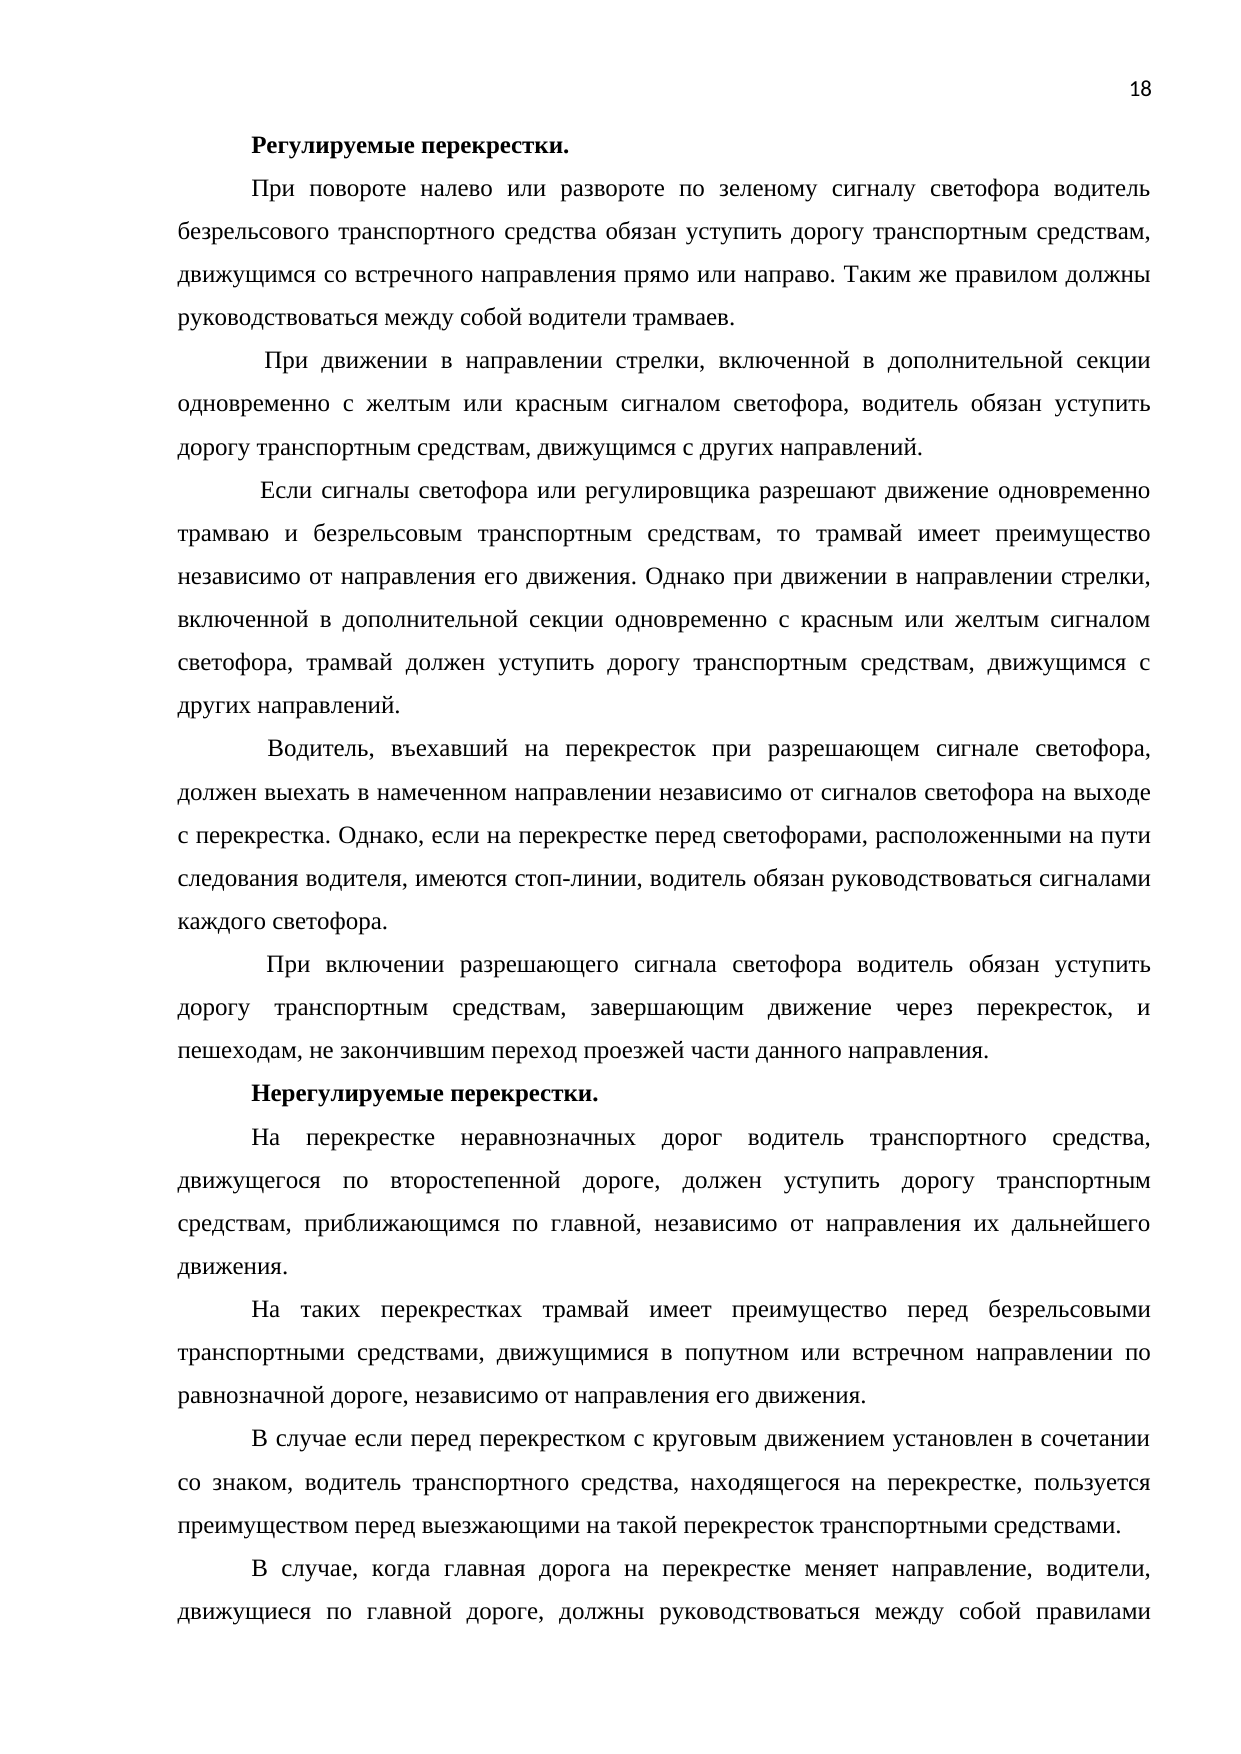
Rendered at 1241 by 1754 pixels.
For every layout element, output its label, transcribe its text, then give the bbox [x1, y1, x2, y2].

text Водитель, въехавший на перекресток при разрешающем сигнале светофора, должен выехать в намеченном направлении независимо от сигналов светофора на выходе с перекрестка. Однако, если на перекрестке перед светофорами, расположенными на пути следования водителя, имеются стоп-линии, водитель обязан руководствоваться сигналами каждого светофора. [177, 733, 1152, 935]
subtitle Регулируемые перекрестки. [177, 130, 1152, 158]
text При повороте налево или развороте по зеленому сигналу светофора водитель безрельсового транспортного средства обязан уступить дорогу транспортным средствам, движущимся со встречного направления прямо или направо. Таким же правилом должны руководствоваться между собой водители трамваев. [177, 173, 1152, 331]
text На перекрестке неравнозначных дорог водитель транспортного средства, движущегося по второстепенной дороге, должен уступить дорогу транспортным средствам, приближающимся по главной, независимо от направления их дальнейшего движения. [177, 1122, 1152, 1280]
text При движении в направлении стрелки, включенной в дополнительной секции одновременно с желтым или красным сигналом светофора, водитель обязан уступить дорогу транспортным средствам, движущимся с других направлений. [177, 345, 1152, 460]
subtitle Нерегулируемые перекрестки. [177, 1078, 1152, 1107]
text Если сигналы светофора или регулировщика разрешают движение одновременно трамваю и безрельсовым транспортным средствам, то трамвай имеет преимущество независимо от направления его движения. Однако при движении в направлении стрелки, включенной в дополнительной секции одновременно с красным или желтым сигналом светофора, трамвай должен уступить дорогу транспортным средствам, движущимся с других направлений. [177, 475, 1152, 719]
text На таких перекрестках трамвай имеет преимущество перед безрельсовыми транспортными средствами, движущимися в попутном или встречном направлении по равнозначной дороге, независимо от направления его движения. [177, 1294, 1152, 1409]
text В случае если перед перекрестком с круговым движением установлен в сочетании со знаком, водитель транспортного средства, находящегося на перекрестке, пользуется преимуществом перед выезжающими на такой перекресток транспортными средствами. [177, 1423, 1152, 1538]
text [177, 1553, 1152, 1625]
text При включении разрешающего сигнала светофора водитель обязан уступить дорогу транспортным средствам, завершающим движение через перекресток, и пешеходам, не закончившим переход проезжей части данного направления. [177, 949, 1152, 1064]
